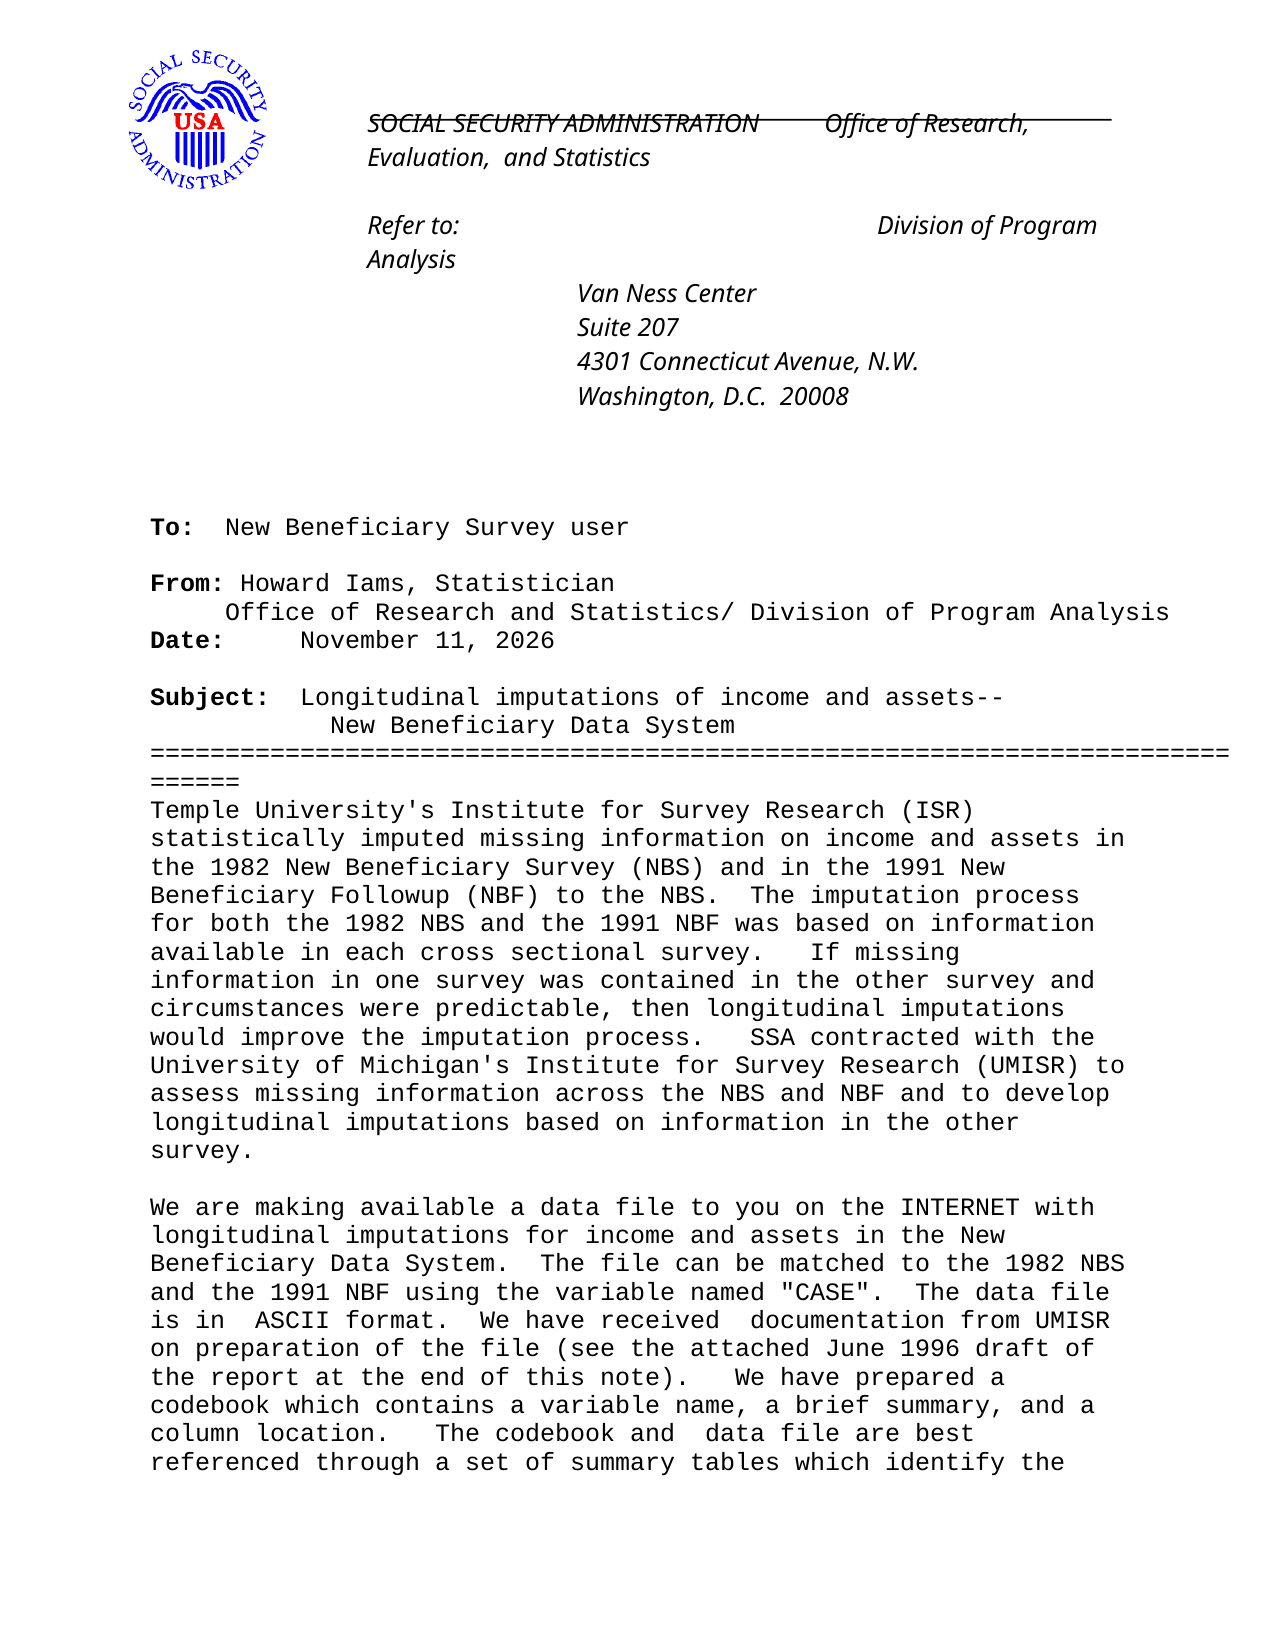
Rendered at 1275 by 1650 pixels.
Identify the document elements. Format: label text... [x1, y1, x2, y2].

text Temple University's Institute for Survey Research (ISR) statistically imputed missing information on income and assets in the 1982 New Beneficiary Survey (NBS) and in the 1991 New Beneficiary Followup (NBF) to the NBS. The imputation process for both the 1982 NBS and the 1991 NBF was based on information available in each cross sectional survey. If missing information in one survey was contained in the other survey and circumstances were predictable, then longitudinal imputations would improve the imputation process. SSA contracted with the University of Michigan's Institute for Survey Research (UMISR) to assess missing information across the NBS and NBF and to develop longitudinal imputations based on information in the other survey. [150, 798, 1125, 1166]
text Date: October 18, 2011 [150, 628, 1237, 656]
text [150, 1194, 1125, 1478]
text New Beneficiary Data System [150, 713, 1237, 741]
text Van Ness Center [150, 276, 1125, 310]
picture [128, 50, 267, 189]
text 4301 Connecticut Avenue, N.W. [150, 344, 1237, 378]
text Subject: Longitudinal imputations of income and assets-- [150, 684, 1237, 713]
text Refer to: Division of Program Analysis [150, 208, 1125, 276]
text From: Howard Iams, Statistician [150, 571, 1237, 599]
text To: New Beneficiary Survey user [150, 514, 1237, 543]
text ============================================================================== [150, 741, 1237, 798]
text SOCIAL SECURITY ADMINISTRATION Office of Research, Evaluation, and Statistics [267, 106, 1125, 174]
text Washington, D.C. 20008 [150, 378, 1237, 412]
text Suite 207 [150, 310, 1125, 344]
text Office of Research and Statistics/ Division of Program Analysis [150, 599, 1237, 628]
